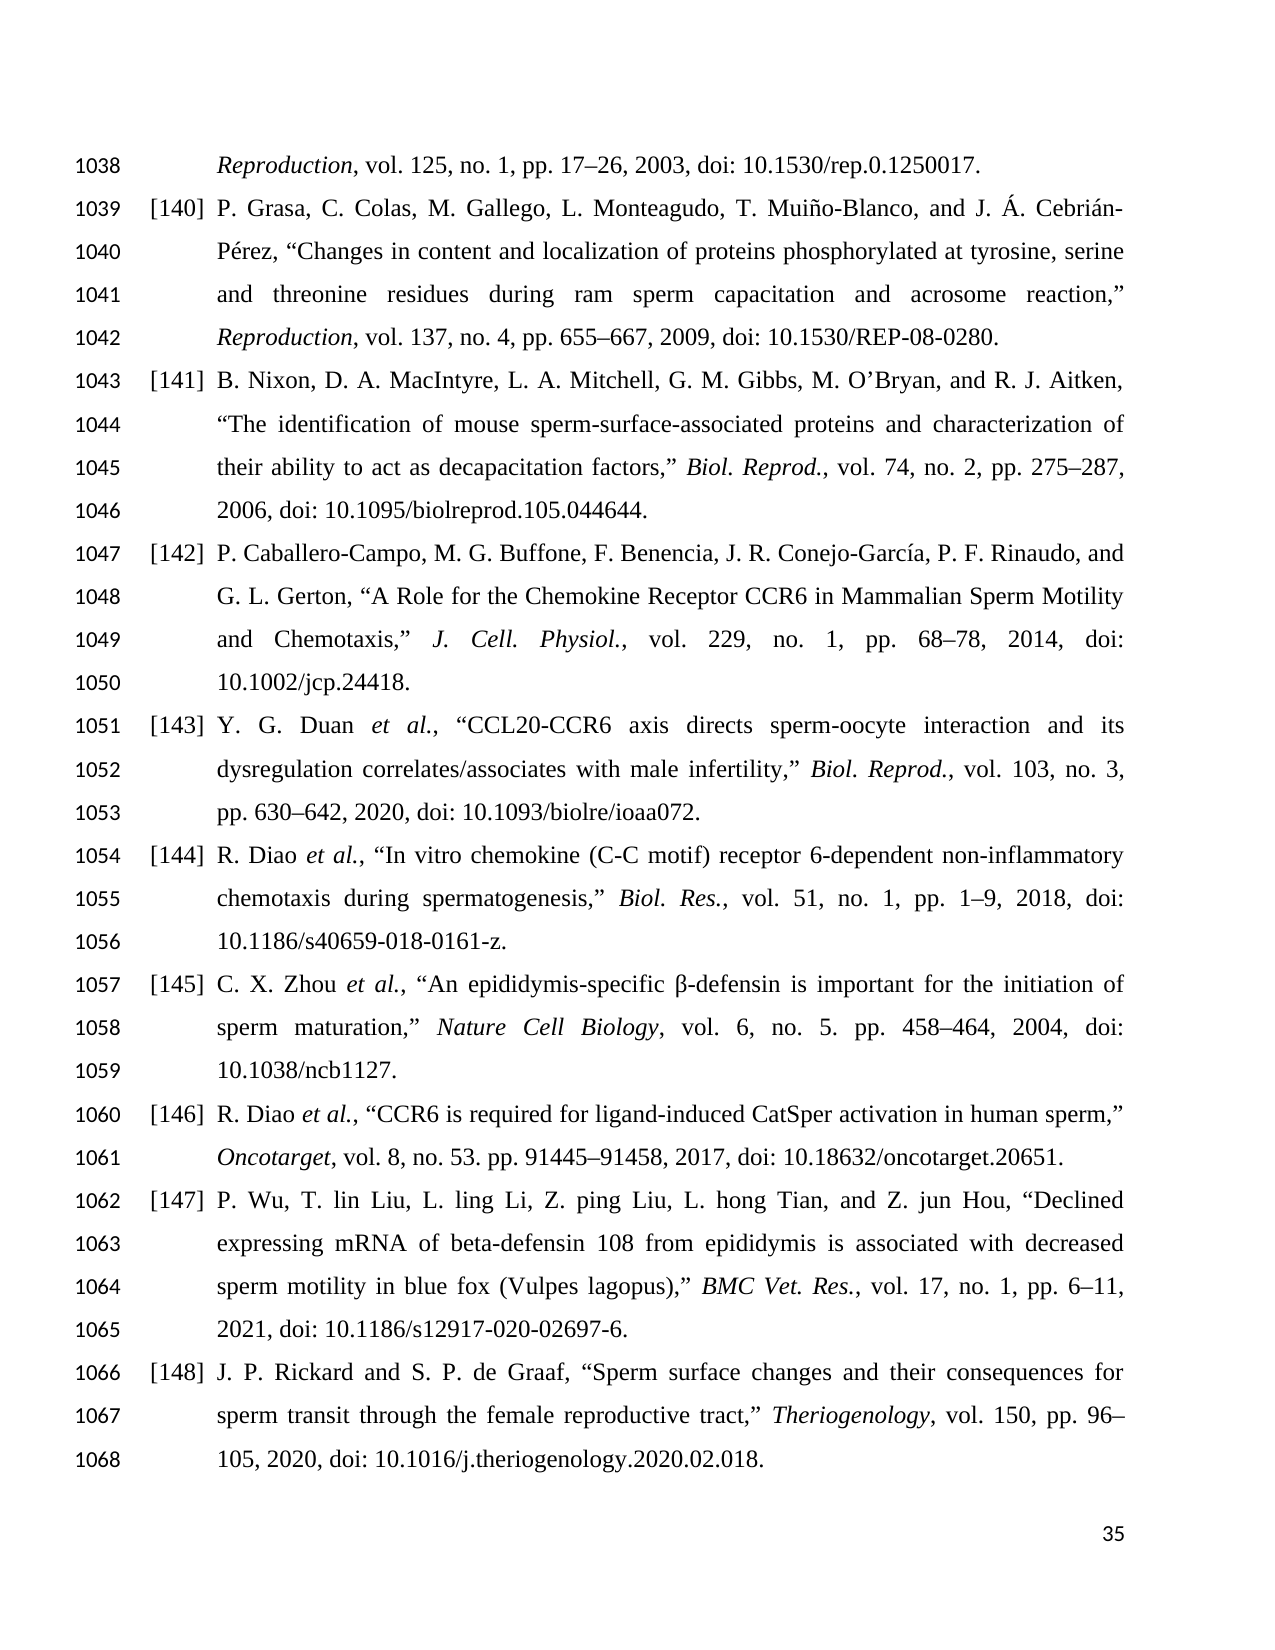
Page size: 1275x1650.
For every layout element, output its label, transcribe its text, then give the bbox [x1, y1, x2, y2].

text [145] C. X. Zhou et al., “An epididymis-specific β-defensin is important for the initiation of sperm maturation,” Nature Cell Biology, vol. 6, no. 5. pp. 458–464, 2004, doi: 10.1038/ncb1127. [150, 969, 1125, 1084]
text [140] P. Grasa, C. Colas, M. Gallego, L. Monteagudo, T. Muiño-Blanco, and J. Á. Cebrián-Pérez, “Changes in content and localization of proteins phosphorylated at tyrosine, serine and threonine residues during ram sperm capacitation and acrosome reaction,” Reproduction, vol. 137, no. 4, pp. 655–667, 2009, doi: 10.1530/REP-08-0280. [150, 193, 1125, 351]
text [141] B. Nixon, D. A. MacIntyre, L. A. Mitchell, G. M. Gibbs, M. O’Bryan, and R. J. Aitken, “The identification of mouse sperm-surface-associated proteins and characterization of their ability to act as decapacitation factors,” Biol. Reprod., vol. 74, no. 2, pp. 275–287, 2006, doi: 10.1095/biolreprod.105.044644. [150, 366, 1125, 524]
text [142] P. Caballero-Campo, M. G. Buffone, F. Benencia, J. R. Conejo-García, P. F. Rinaudo, and G. L. Gerton, “A Role for the Chemokine Receptor CCR6 in Mammalian Sperm Motility and Chemotaxis,” J. Cell. Physiol., vol. 229, no. 1, pp. 68–78, 2014, doi: 10.1002/jcp.24418. [150, 538, 1125, 696]
text [146] R. Diao et al., “CCR6 is required for ligand-induced CatSper activation in human sperm,” Oncotarget, vol. 8, no. 53. pp. 91445–91458, 2017, doi: 10.18632/oncotarget.20651. [150, 1099, 1125, 1171]
text [148] J. P. Rickard and S. P. de Graaf, “Sperm surface changes and their consequences for sperm transit through the female reproductive tract,” Theriogenology, vol. 150, pp. 96–105, 2020, doi: 10.1016/j.theriogenology.2020.02.018. [150, 1357, 1125, 1472]
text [150, 150, 1125, 179]
text [143] Y. G. Duan et al., “CCL20-CCR6 axis directs sperm-oocyte interaction and its dysregulation correlates/associates with male infertility,” Biol. Reprod., vol. 103, no. 3, pp. 630–642, 2020, doi: 10.1093/biolre/ioaa072. [150, 711, 1125, 826]
text [144] R. Diao et al., “In vitro chemokine (C-C motif) receptor 6-dependent non-inflammatory chemotaxis during spermatogenesis,” Biol. Res., vol. 51, no. 1, pp. 1–9, 2018, doi: 10.1186/s40659-018-0161-z. [150, 840, 1125, 955]
text [147] P. Wu, T. lin Liu, L. ling Li, Z. ping Liu, L. hong Tian, and Z. jun Hou, “Declined expressing mRNA of beta-defensin 108 from epididymis is associated with decreased sperm motility in blue fox (Vulpes lagopus),” BMC Vet. Res., vol. 17, no. 1, pp. 6–11, 2021, doi: 10.1186/s12917-020-02697-6. [150, 1185, 1125, 1343]
